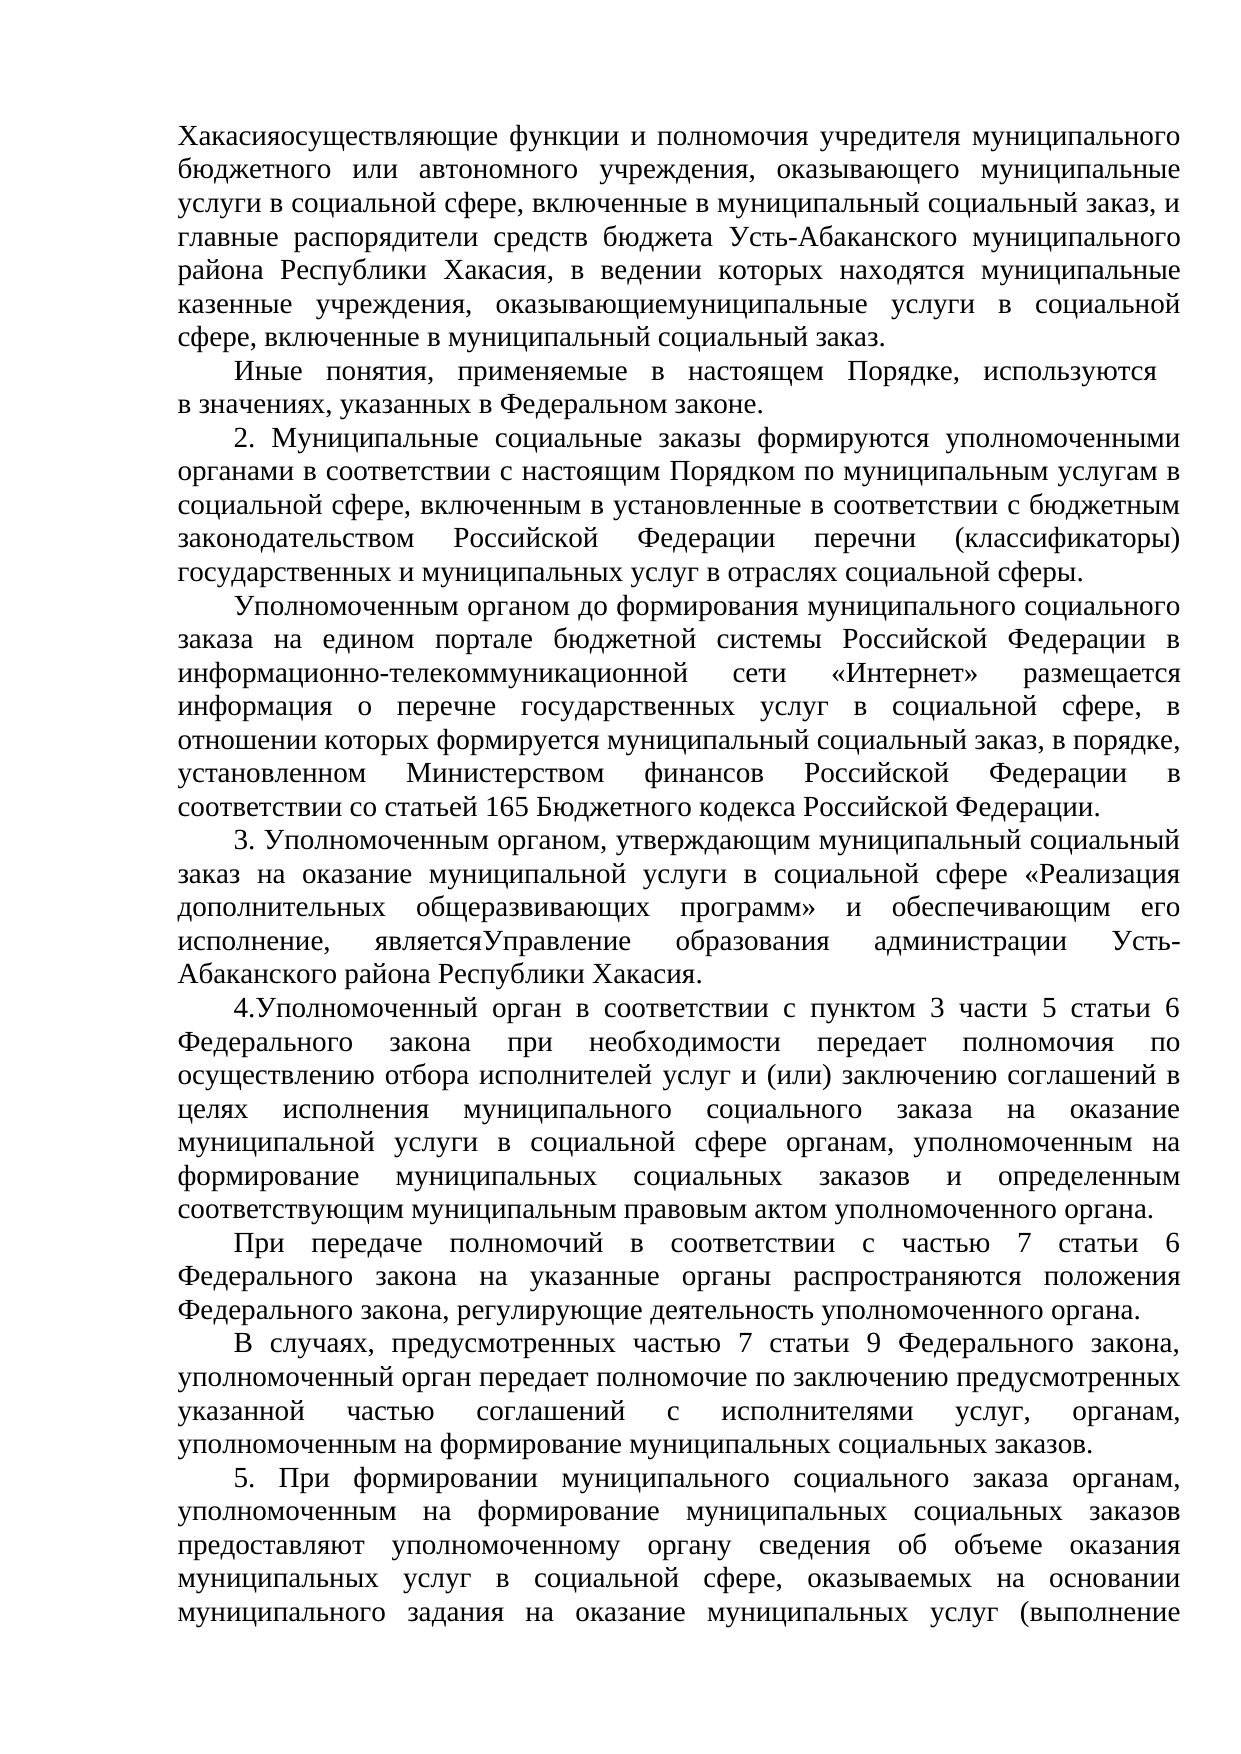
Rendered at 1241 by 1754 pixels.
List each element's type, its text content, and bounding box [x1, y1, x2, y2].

text Иные понятия, применяемые в настоящем Порядке, используются в значениях, указанных в Федеральном законе. [177, 353, 1181, 420]
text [177, 1460, 1181, 1627]
text Уполномоченным органом до формирования муниципального социального заказа на едином портале бюджетной системы Российской Федерации в информационно-телекоммуникационной сети «Интернет» размещается информация о перечне государственных услуг в социальной сфере, в отношении которых формируется муниципальный социальный заказ, в порядке, установленном Министерством финансов Российской Федерации в соответствии со статьей 165 Бюджетного кодекса Российской Федерации. [177, 588, 1181, 822]
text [177, 118, 1181, 353]
text 4.Уполномоченный орган в соответствии с пунктом 3 части 5 статьи 6 Федерального закона при необходимости передает полномочия по осуществлению отбора исполнителей услуг и (или) заключению соглашений в целях исполнения муниципального социального заказа на оказание муниципальной услуги в социальной сфере органам, уполномоченным на формирование муниципальных социальных заказов и определенным соответствующим муниципальным правовым актом уполномоченного органа. [177, 990, 1181, 1225]
text 3. Уполномоченным органом, утверждающим муниципальный социальный заказ на оказание муниципальной услуги в социальной сфере «Реализация дополнительных общеразвивающих программ» и обеспечивающим его исполнение, являетсяУправление образования администрации Усть-Абаканского района Республики Хакасия. [177, 822, 1181, 990]
text 2. Муниципальные социальные заказы формируются уполномоченными органами в соответствии с настоящим Порядком по муниципальным услугам в социальной сфере, включенным в установленные в соответствии с бюджетным законодательством Российской Федерации перечни (классификаторы) государственных и муниципальных услуг в отраслях социальной сферы. [177, 420, 1181, 588]
text В случаях, предусмотренных частью 7 статьи 9 Федерального закона, уполномоченный орган передает полномочие по заключению предусмотренных указанной частью соглашений с исполнителями услуг, органам, уполномоченным на формирование муниципальных социальных заказов. [177, 1326, 1181, 1460]
text При передаче полномочий в соответствии с частью 7 статьи 6 Федерального закона на указанные органы распространяются положения Федерального закона, регулирующие деятельность уполномоченного органа. [177, 1225, 1181, 1326]
